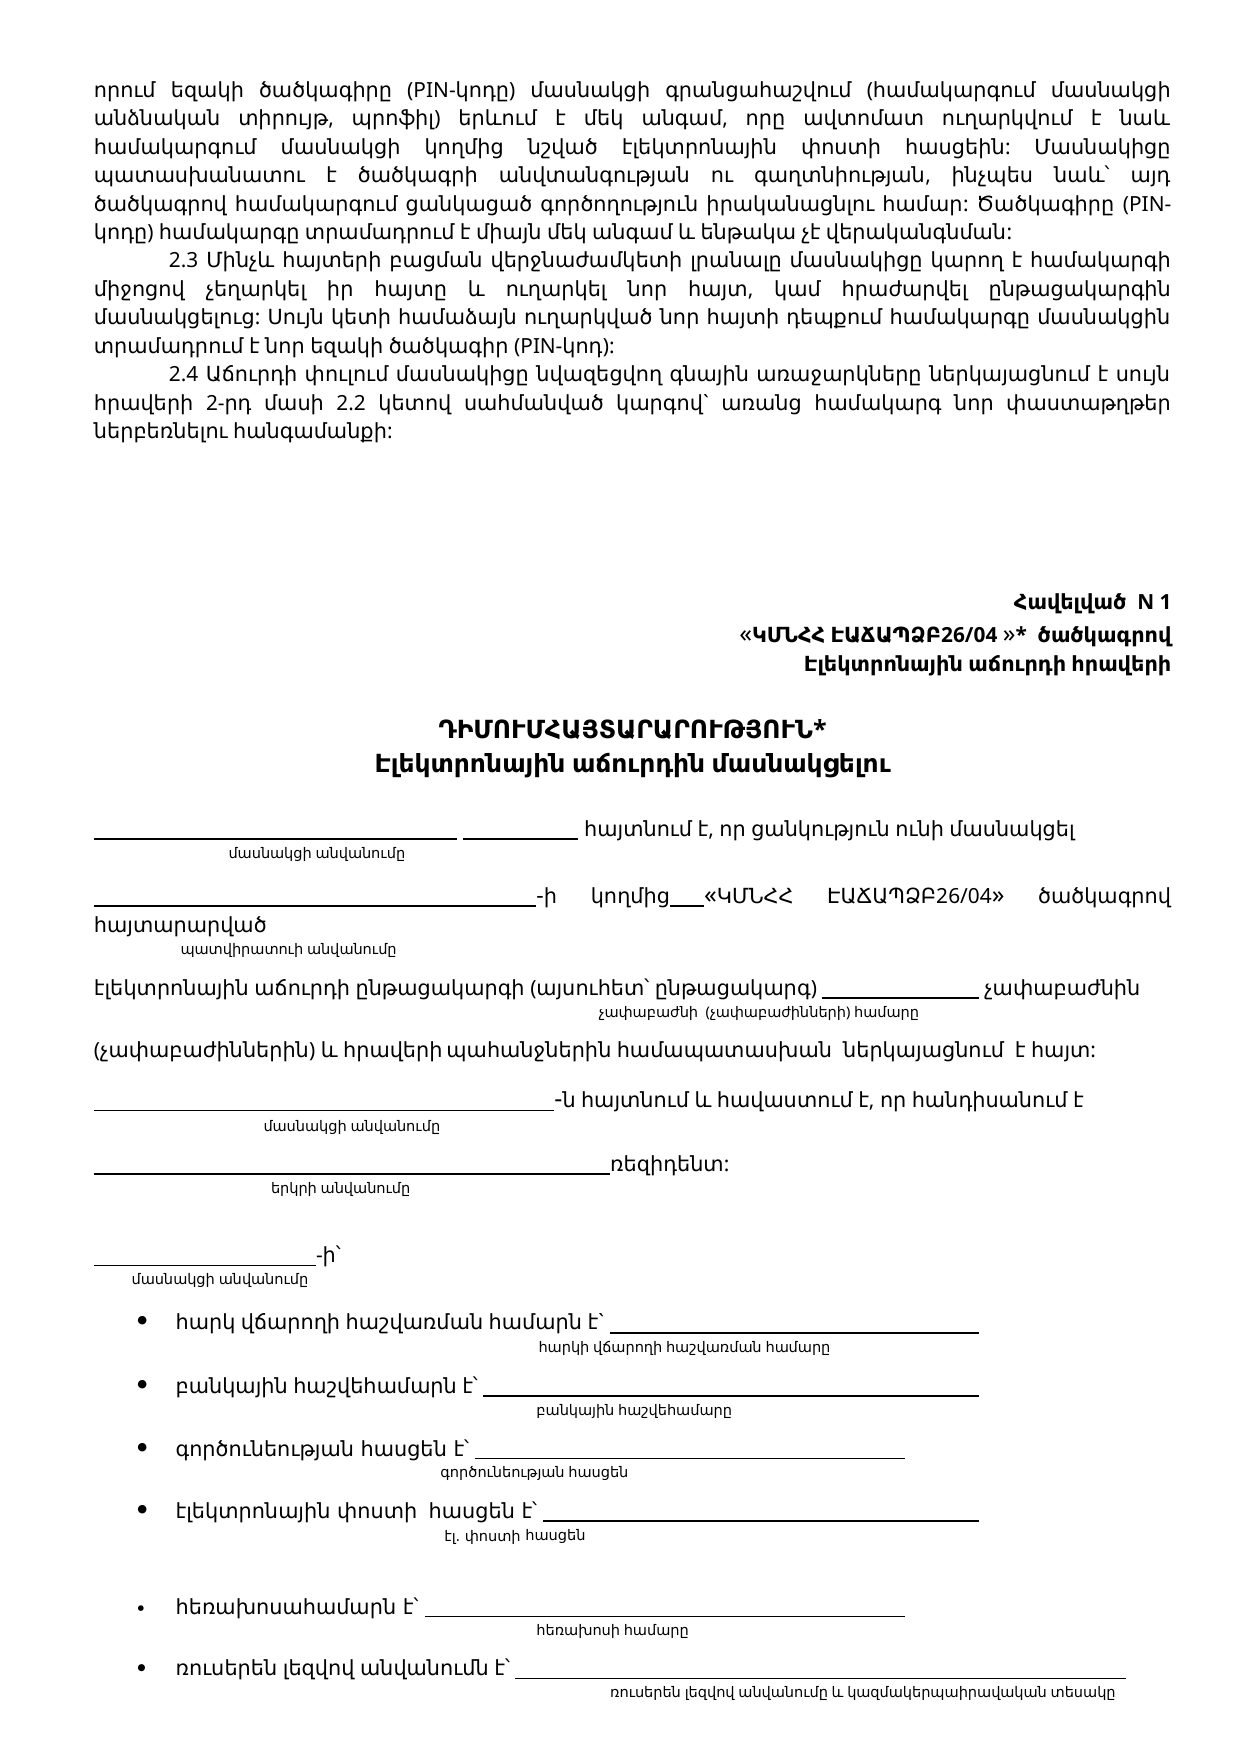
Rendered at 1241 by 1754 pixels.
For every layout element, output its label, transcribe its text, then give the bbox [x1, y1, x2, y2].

text հայտնում է, որ ցանկություն ունի մասնակցել [94, 814, 1171, 842]
text ԴԻՄՈՒՄՀԱՅՏԱՐԱՐՈՒԹՅՈՒՆ* [94, 712, 1171, 746]
text էլ. փոստի հասցեն [94, 1524, 1171, 1559]
text -ն հայտնում և հավաստում է, որ հանդիսանում է [94, 1081, 1171, 1115]
text պատվիրատուի անվանումը [94, 939, 1171, 973]
text հեռախոսի համարը [462, 1619, 1171, 1653]
list էլեկտրոնային փոստի հասցեն է՝ [138, 1496, 1171, 1524]
text ռեզիդենտ: [94, 1149, 1171, 1178]
list բանկային հաշվեհամարն է՝ [138, 1371, 1171, 1399]
text -ի՝ [94, 1241, 1171, 1269]
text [94, 75, 1171, 246]
text -ի կողմից «ԿՄՆՀՀ ԷԱՃԱՊՁԲ26/04» ծածկագրով հայտարարված [94, 877, 1171, 939]
text ռուսերեն լեզվով անվանումը և կազմակերպաիրավական տեսակը [536, 1682, 1171, 1716]
text մասնակցի անվանումը [94, 1269, 1171, 1303]
text (չափաբաժիններին) և հրավերի պահանջներին համապատասխան ներկայացնում է հայտ: [94, 1036, 1171, 1064]
text բանկային հաշվեհամարը [462, 1399, 1171, 1434]
text Հավելված N 1 [94, 587, 1171, 615]
text «ԿՄՆՀՀ ԷԱՃԱՊՁԲ26/04 »* ծածկագրով [94, 615, 1171, 649]
text 2.3 Մինչև հայտերի բացման վերջնաժամկետի լրանալը մասնակիցը կարող է համակարգի միջոցով չեղարկել իր հայտը և ուղարկել նոր հայտ, կամ հրաժարվել ընթացակարգին մասնակցելուց: Սույն կետի համաձայն ուղարկված նոր հայտի դեպքում համակարգը մասնակցին տրամադրում է նոր եզակի ծածկագիր (PIN-կոդ): [94, 246, 1171, 359]
text էլեկտրոնային աճուրդի ընթացակարգի (այսուհետ՝ ընթացակարգ) չափաբաժնին [94, 973, 1171, 1002]
list ռուսերեն լեզվով անվանումն է՝ [138, 1653, 1171, 1682]
text Էլեկտրոնային աճուրդի հրավերի [94, 649, 1171, 678]
text չափաբաժնի (չափաբաժինների) համարը [94, 1002, 1171, 1036]
text երկրի անվանումը [94, 1178, 1171, 1212]
text մասնակցի անվանումը [94, 1115, 1171, 1149]
text 2.4 Աճուրդի փուլում մասնակիցը նվազեցվող գնային առաջարկները ներկայացնում է սույն հրավերի 2-րդ մասի 2.2 կետով սահմանված կարգով` առանց համակարգ նոր փաստաթղթեր ներբեռնելու հանգամանքի: [94, 359, 1171, 445]
text գործունեության հասցեն [94, 1462, 1171, 1496]
text հարկի վճարողի հաշվառման համարը [94, 1337, 1171, 1371]
subtitle Էլեկտրոնային աճուրդին մասնակցելու [94, 746, 1171, 780]
text մասնակցի անվանումը [94, 842, 1171, 877]
list հարկ վճարողի հաշվառման համարն է` [138, 1303, 1171, 1337]
list հեռախոսահամարն է՝ [138, 1595, 1171, 1619]
list գործունեության հասցեն է՝ [138, 1434, 1171, 1462]
